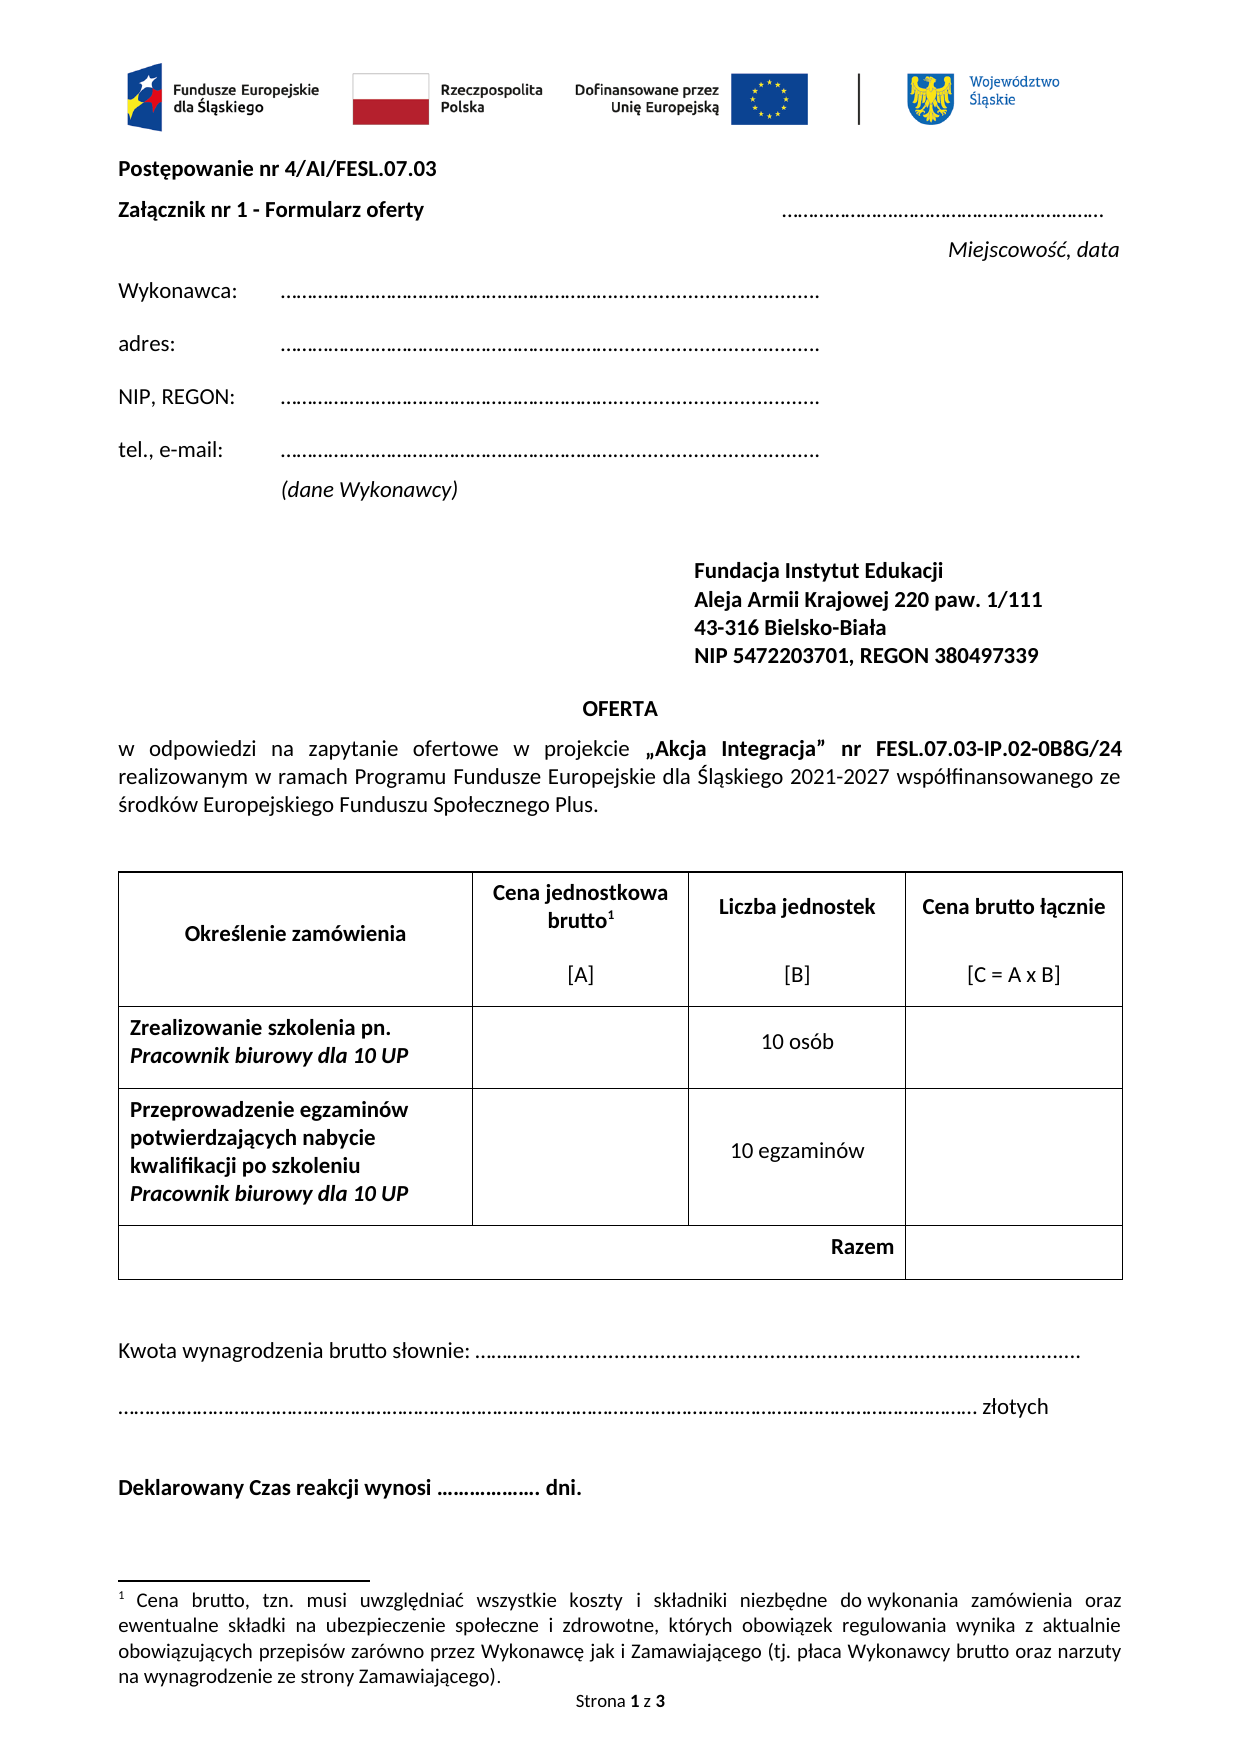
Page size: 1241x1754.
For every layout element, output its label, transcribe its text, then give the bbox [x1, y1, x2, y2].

text w odpowiedzi na zapytanie ofertowe w projekcie „Akcja Integracja” nr FESL.07.03-IP.02-0B8G/24 realizowanym w ramach Programu Fundusze Europejskie dla Śląskiego 2021-2027 współfinansowanego ze środków Europejskiego Funduszu Społecznego Plus. [118, 734, 1122, 818]
table_cell [C = A x B] [906, 953, 1122, 1006]
table_cell 10 egzaminów [689, 1089, 905, 1225]
table_header Określenie zamówienia [119, 873, 472, 1006]
table_cell [906, 1226, 1122, 1279]
table_header Cena jednostkowa brutto [473, 873, 688, 953]
text Miejscowość, data [118, 236, 1122, 263]
text (dane Wykonawcy) [118, 476, 1122, 504]
text Wykonawca: ……………………………………………………….................................... [118, 276, 1122, 304]
table_cell [A] [473, 953, 688, 1006]
table_cell [473, 1007, 688, 1088]
table_header Liczba jednostek [689, 873, 905, 953]
picture [118, 35, 1064, 155]
table_cell [906, 1089, 1122, 1225]
list 43-316 Bielsko-Biała [694, 613, 1122, 641]
table_header Cena brutto łącznie [906, 873, 1122, 953]
list Fundacja Instytut Edukacji [694, 557, 1122, 585]
text Załącznik nr 1 - Formularz oferty ………………….………………………………… [118, 195, 1122, 223]
table_cell Przeprowadzenie egzaminów potwierdzających nabycie kwalifikacji po szkoleniu Pracownik biurowy dla 10 UP [119, 1089, 472, 1225]
text Deklarowany Czas reakcji wynosi ………………. dni. [118, 1473, 1122, 1501]
table_cell 10 osób [689, 1007, 905, 1088]
table_cell [B] [689, 953, 905, 1006]
table_cell [473, 1089, 688, 1225]
text OFERTA [118, 694, 1122, 722]
table_cell Razem [119, 1226, 905, 1279]
list Aleja Armii Krajowej 220 paw. 1/111 [694, 585, 1122, 613]
text ……………………………………………………………………………………………………….……………………………………… złotych [118, 1392, 1122, 1420]
text adres: ……………………………………………………….................................... [118, 329, 1122, 357]
table_cell Zrealizowanie szkolenia pn. Pracownik biurowy dla 10 UP [119, 1007, 472, 1088]
text tel., e-mail: ……………………………………………………….................................... [118, 435, 1122, 463]
text NIP, REGON: ……………………………………………………….................................... [118, 382, 1122, 410]
table_cell [906, 1007, 1122, 1088]
list NIP 5472203701, REGON 380497339 [694, 641, 1122, 669]
text Kwota wynagrodzenia brutto słownie: ………….............................................................................................. [118, 1336, 1122, 1364]
text Postępowanie nr 4/AI/FESL.07.03 [118, 154, 1122, 182]
